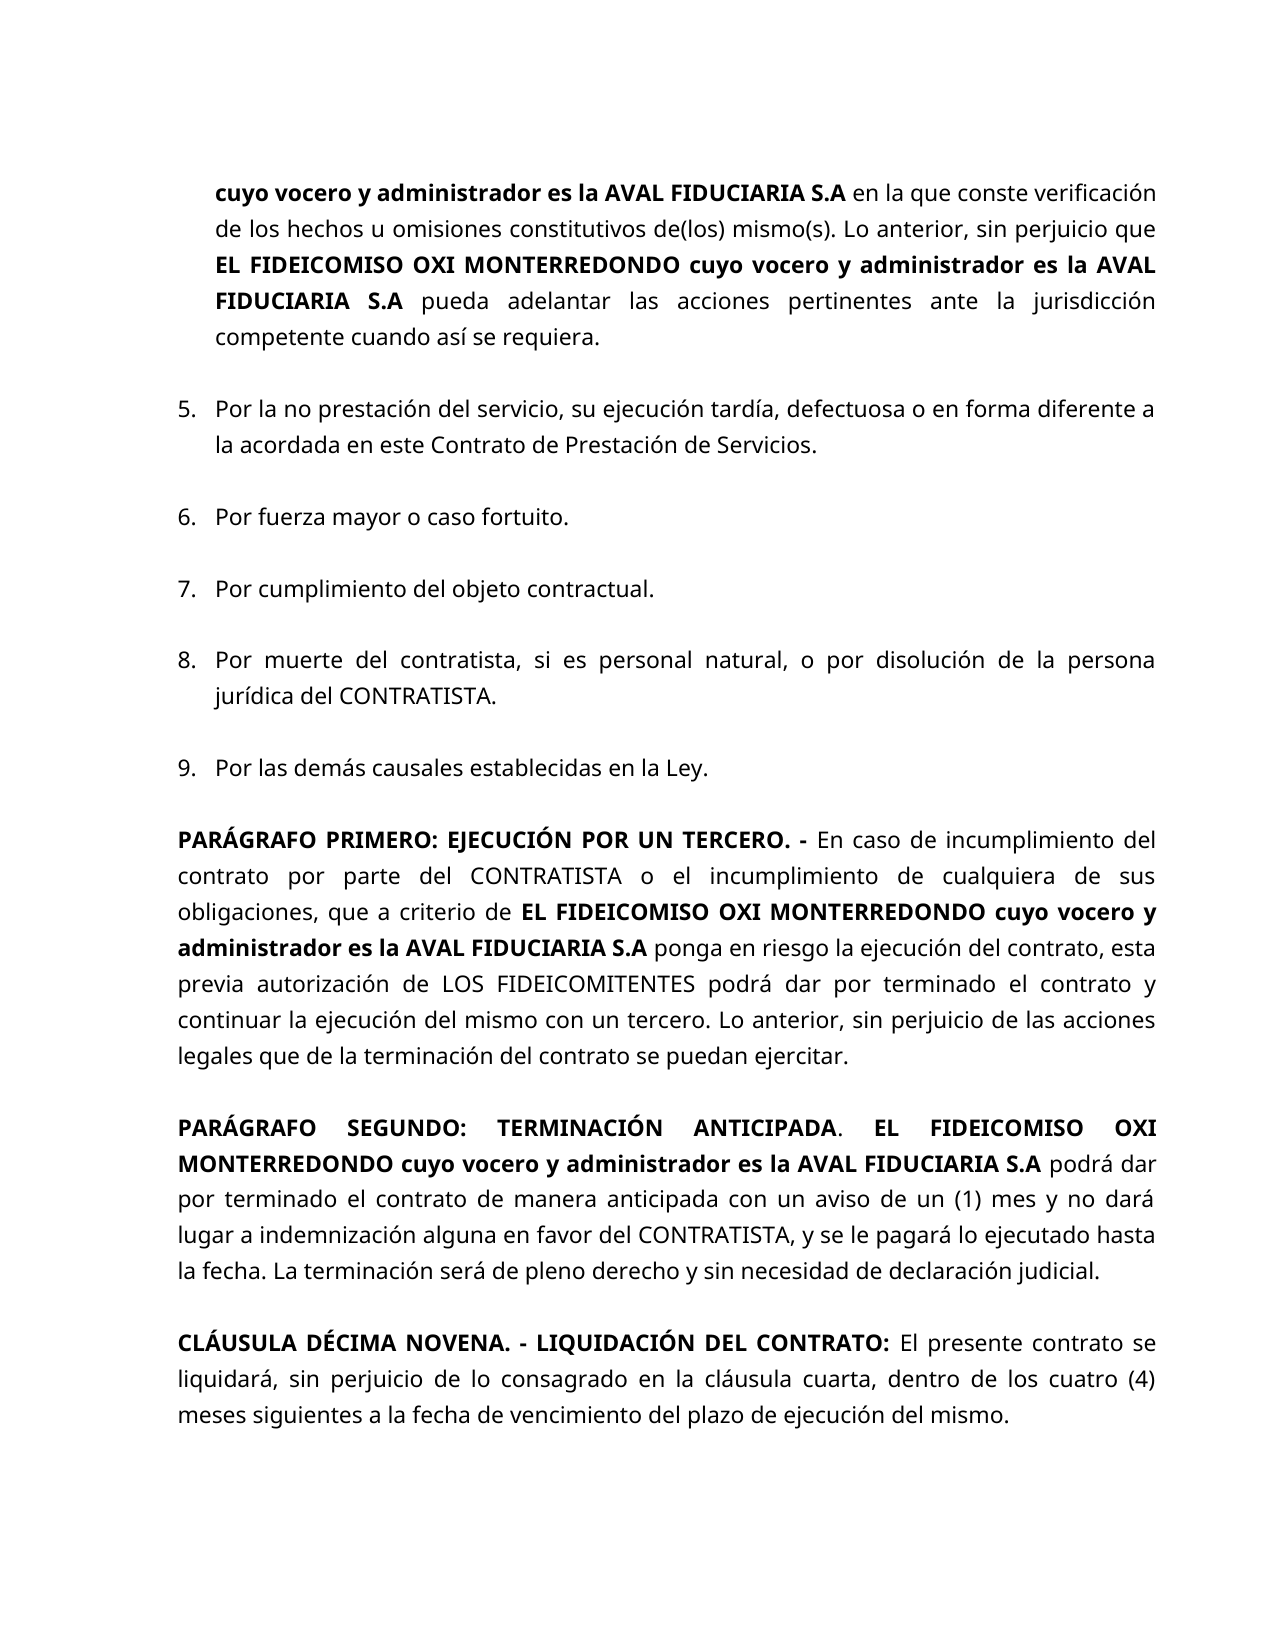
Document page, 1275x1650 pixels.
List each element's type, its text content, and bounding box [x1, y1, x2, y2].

list Por la no prestación del servicio, su ejecución tardía, defectuosa o en forma diferente a la acordada en este Contrato de Prestación de Servicios. [177, 393, 1157, 460]
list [177, 177, 1157, 352]
text PARÁGRAFO SEGUNDO: TERMINACIÓN ANTICIPADA. EL FIDEICOMISO OXI MONTERREDONDO cuyo vocero y administrador es la AVAL FIDUCIARIA S.A podrá dar por terminado el contrato de manera anticipada con un aviso de un (1) mes y no dará lugar a indemnización alguna en favor del CONTRATISTA, y se le pagará lo ejecutado hasta la fecha. La terminación será de pleno derecho y sin necesidad de declaración judicial. [177, 1112, 1157, 1287]
list Por muerte del contratista, si es personal natural, o por disolución de la persona jurídica del CONTRATISTA. [177, 644, 1157, 712]
list PARÁGRAFO PRIMERO: EJECUCIÓN POR UN TERCERO. - En caso de incumplimiento del contrato por parte del CONTRATISTA o el incumplimiento de cualquiera de sus obligaciones, que a criterio de EL FIDEICOMISO OXI MONTERREDONDO cuyo vocero y administrador es la AVAL FIDUCIARIA S.A ponga en riesgo la ejecución del contrato, esta previa autorización de LOS FIDEICOMITENTES podrá dar por terminado el contrato y continuar la ejecución del mismo con un tercero. Lo anterior, sin perjuicio de las acciones legales que de la terminación del contrato se puedan ejercitar. [177, 824, 1157, 1071]
list Por las demás causales establecidas en la Ley. [177, 752, 1157, 783]
list Por cumplimiento del objeto contractual. [177, 572, 1157, 604]
list Por fuerza mayor o caso fortuito. [177, 501, 1157, 532]
text CLÁUSULA DÉCIMA NOVENA. - LIQUIDACIÓN DEL CONTRATO: El presente contrato se liquidará, sin perjuicio de lo consagrado en la cláusula cuarta, dentro de los cuatro (4) meses siguientes a la fecha de vencimiento del plazo de ejecución del mismo. [177, 1327, 1157, 1430]
